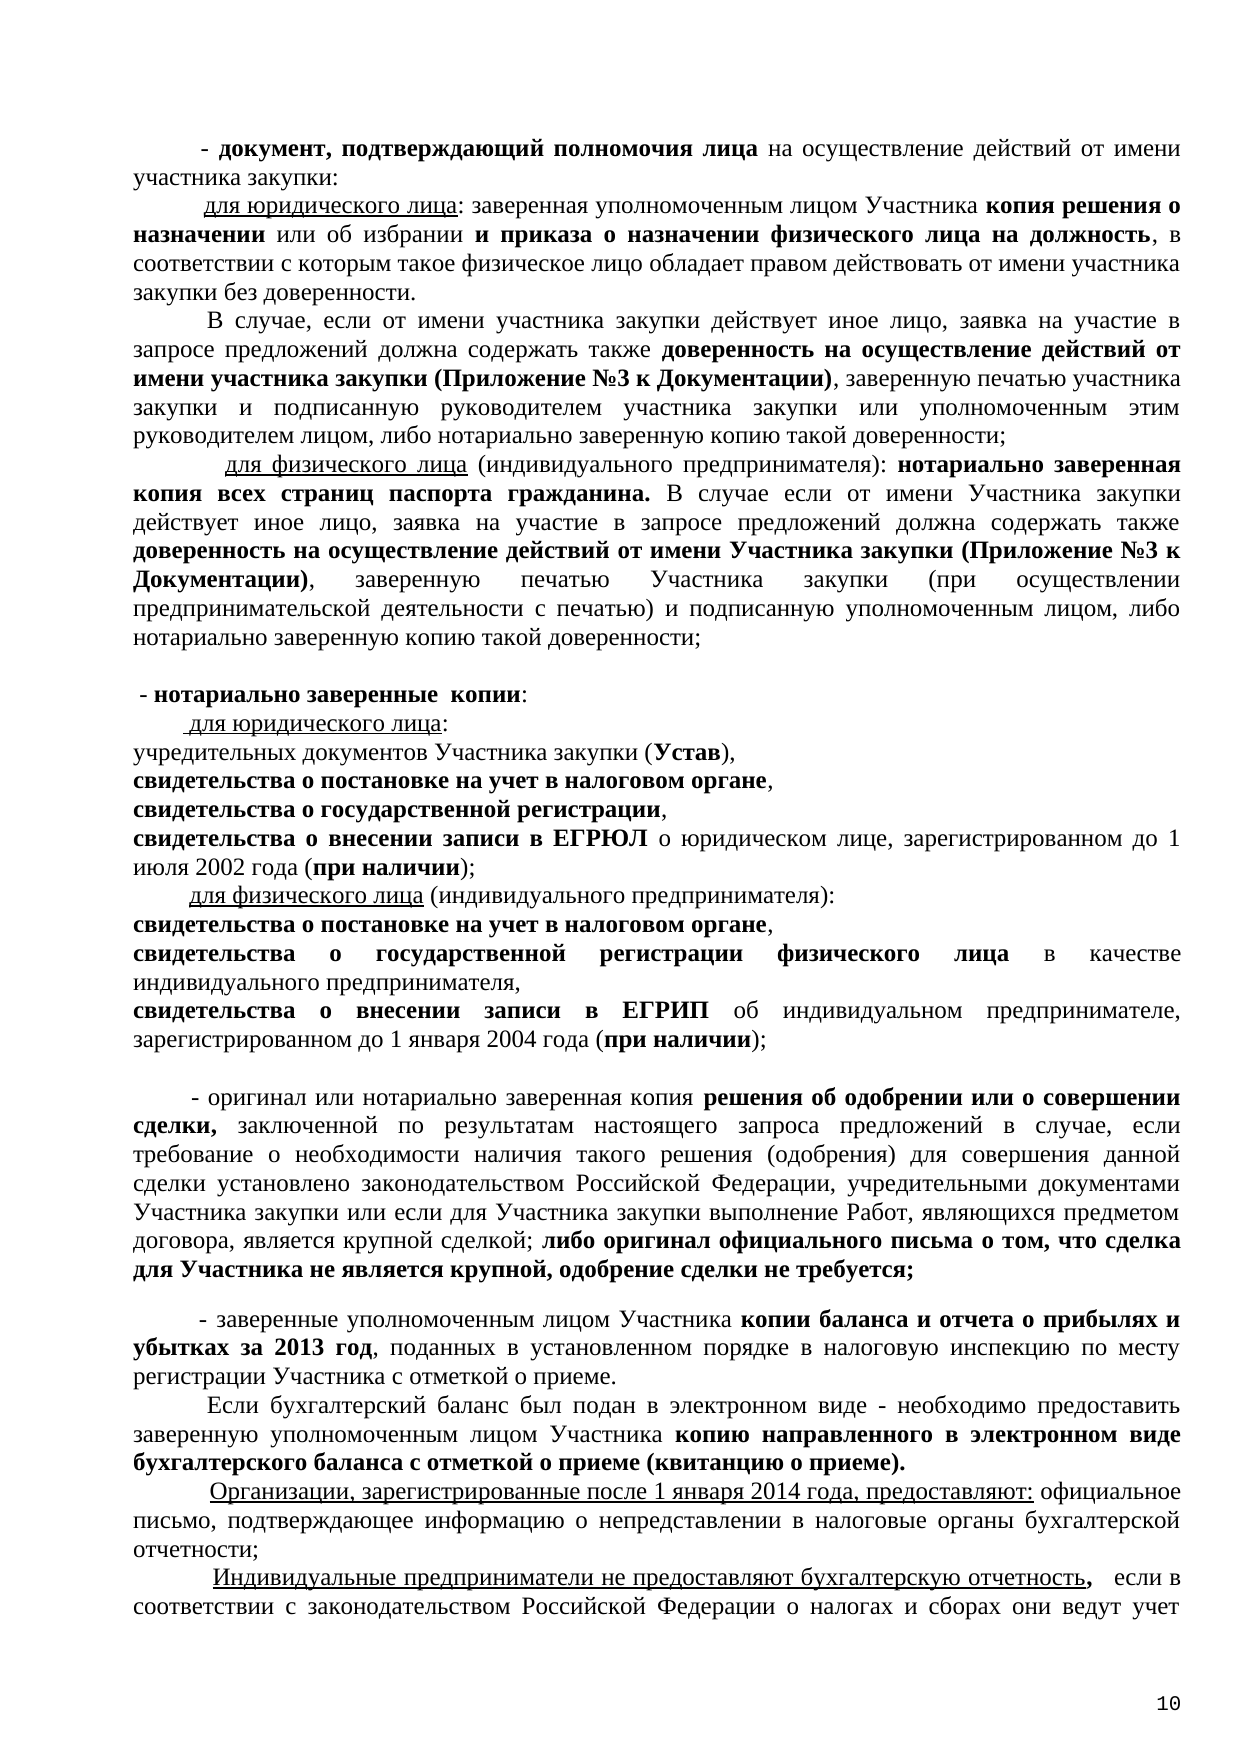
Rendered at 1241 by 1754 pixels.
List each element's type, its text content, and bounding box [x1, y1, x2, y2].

text В случае, если от имени участника закупки действует иное лицо, заявка на участие в запросе предложений должна содержать также доверенность на осуществление действий от имени участника закупки (Приложение №3 к Документации), заверенную печатью участника закупки и подписанную руководителем участника закупки или уполномоченным этим руководителем лицом, либо нотариально заверенную копию такой доверенности; [133, 305, 1181, 449]
text свидетельства о внесении записи в ЕГРИП об индивидуальном предпринимателе, зарегистрированном до 1 января 2004 года (при наличии); [133, 995, 1181, 1053]
text для физического лица (индивидуального предпринимателя): [133, 880, 1181, 909]
text для физического лица (индивидуального предпринимателя): нотариально заверенная копия всех страниц паспорта гражданина. В случае если от имени Участника закупки действует иное лицо, заявка на участие в запросе предложений должна содержать также доверенность на осуществление действий от имени Участника закупки (Приложение №3 к Документации), заверенную печатью Участника закупки (при осуществлении предпринимательской деятельности с печатью) и подписанную уполномоченным лицом, либо нотариально заверенную копию такой доверенности; [133, 449, 1181, 650]
text Организации, зарегистрированные после 1 января 2014 года, предоставляют: официальное письмо, подтверждающее информацию о непредставлении в налоговые органы бухгалтерской отчетности; [133, 1476, 1181, 1562]
text для юридического лица: [133, 708, 1181, 737]
text свидетельства о государственной регистрации, [133, 794, 1181, 823]
text для юридического лица: заверенная уполномоченным лицом Участника копия решения о назначении или об избрании и приказа о назначении физического лица на должность, в соответствии с которым такое физическое лицо обладает правом действовать от имени участника закупки без доверенности. [133, 190, 1181, 305]
text свидетельства о внесении записи в ЕГРЮЛ о юридическом лице, зарегистрированном до 1 июля 2002 года (при наличии); [133, 823, 1181, 880]
text - оригинал или нотариально заверенная копия решения об одобрении или о совершении сделки, заключенной по результатам настоящего запроса предложений в случае, если требование о необходимости наличия такого решения (одобрения) для совершения данной сделки установлено законодательством Российской Федерации, учредительными документами Участника закупки или если для Участника закупки выполнение Работ, являющихся предметом договора, является крупной сделкой; либо оригинал официального письма о том, что сделка для Участника не является крупной, одобрение сделки не требуется; [133, 1082, 1181, 1283]
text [133, 1562, 1181, 1620]
text свидетельства о государственной регистрации физического лица в качестве индивидуального предпринимателя, [133, 938, 1181, 995]
text - нотариально заверенные копии: [133, 679, 1181, 708]
text учредительных документов Участника закупки (Устав), [133, 737, 1181, 765]
text свидетельства о постановке на учет в налоговом органе, [133, 909, 1181, 938]
text - документ, подтверждающий полномочия лица на осуществление действий от имени участника закупки: [133, 133, 1181, 190]
text - заверенные уполномоченным лицом Участника копии баланса и отчета о прибылях и убытках за 2013 год, поданных в установленном порядке в налоговую инспекцию по месту регистрации Участника с отметкой о приеме. [133, 1304, 1181, 1390]
text свидетельства о постановке на учет в налоговом органе, [133, 765, 1181, 794]
text Если бухгалтерский баланс был подан в электронном виде - необходимо предоставить заверенную уполномоченным лицом Участника копию направленного в электронном виде бухгалтерского баланса с отметкой о приеме (квитанцию о приеме). [133, 1390, 1181, 1476]
